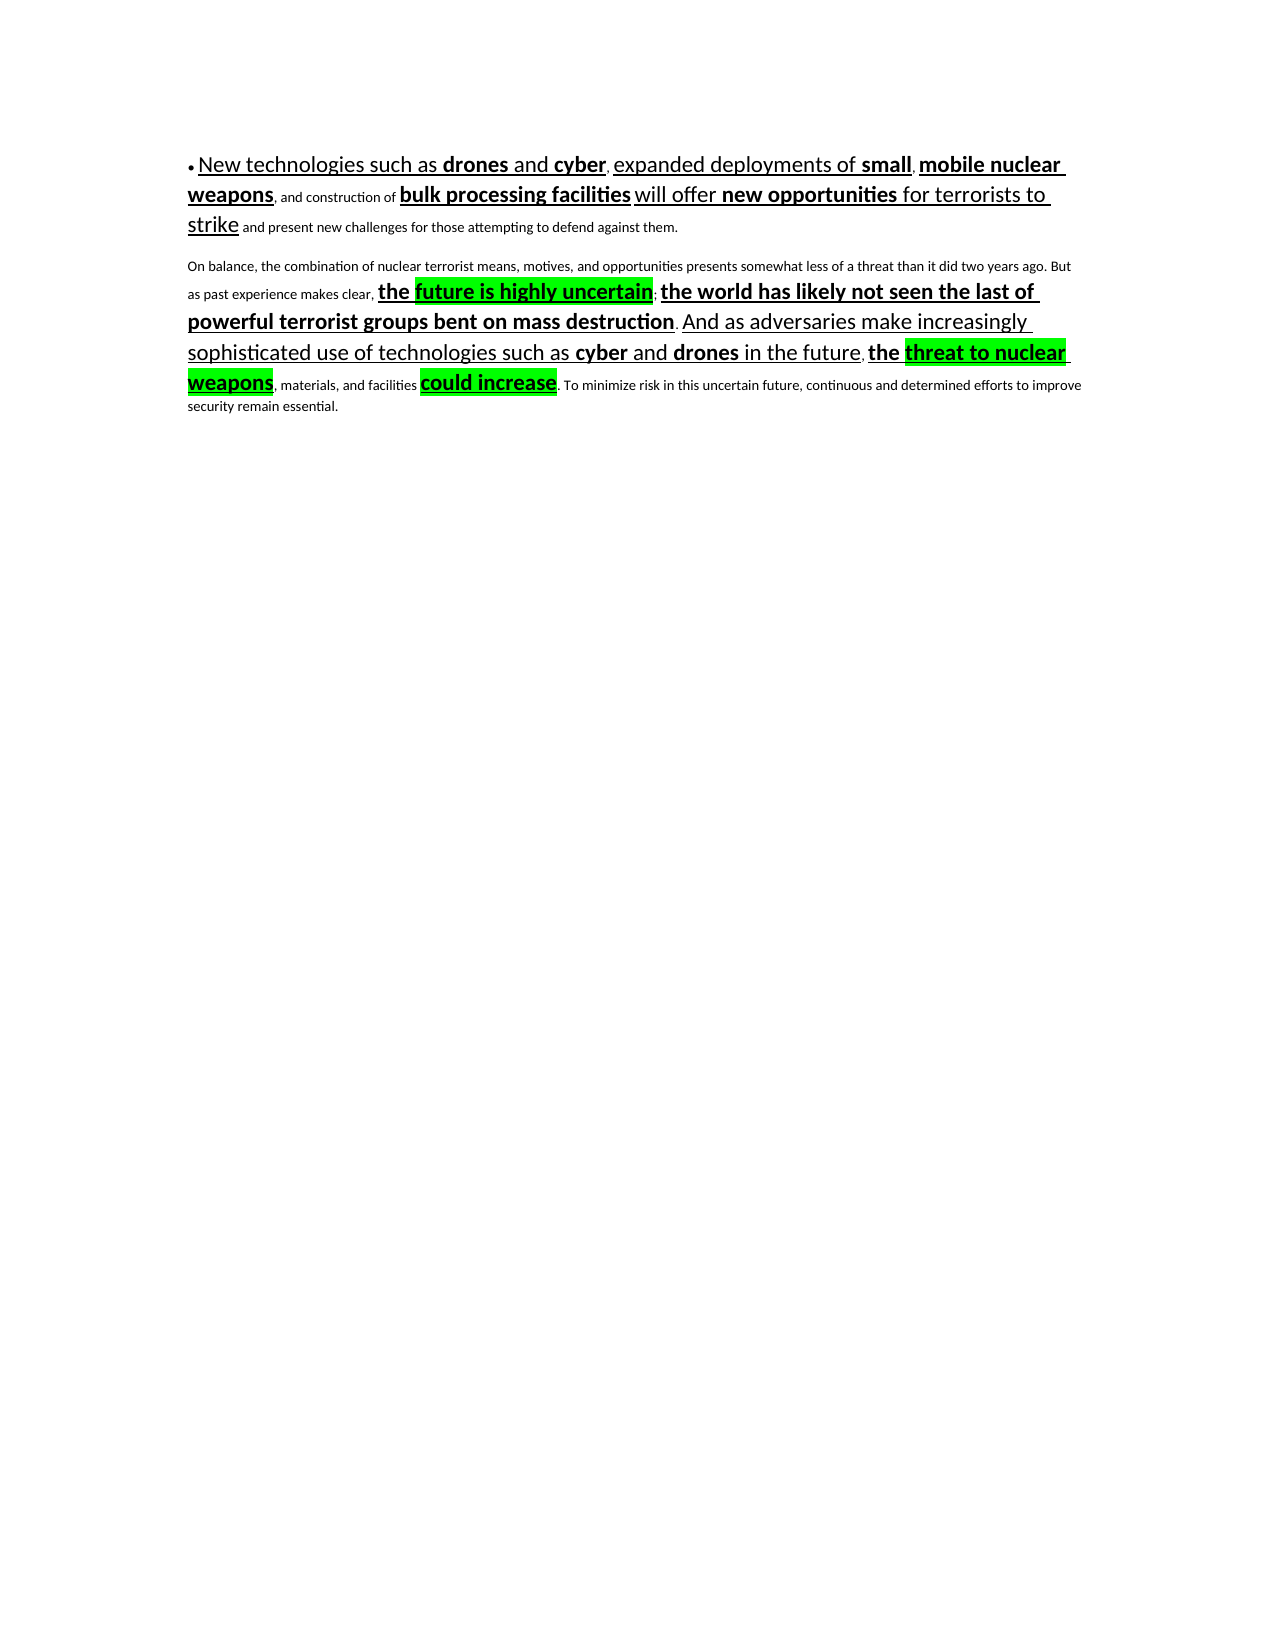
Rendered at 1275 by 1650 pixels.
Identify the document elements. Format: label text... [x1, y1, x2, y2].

text • New technologies such as drones and cyber, expanded deployments of small, mobile nuclear weapons, and construction of bulk processing facilities will offer new opportunities for terrorists to strike and present new challenges for those attempting to defend against them. [187, 150, 1087, 238]
text On balance, the combination of nuclear terrorist means, motives, and opportunities presents somewhat less of a threat than it did two years ago. But as past experience makes clear, the future is highly uncertain; the world has likely not seen the last of powerful terrorist groups bent on mass destruction. And as adversaries make increasingly sophisticated use of technologies such as cyber and drones in the future, the threat to nuclear weapons, materials, and facilities could increase. To minimize risk in this uncertain future, continuous and determined efforts to improve security remain essential. [187, 257, 1087, 415]
